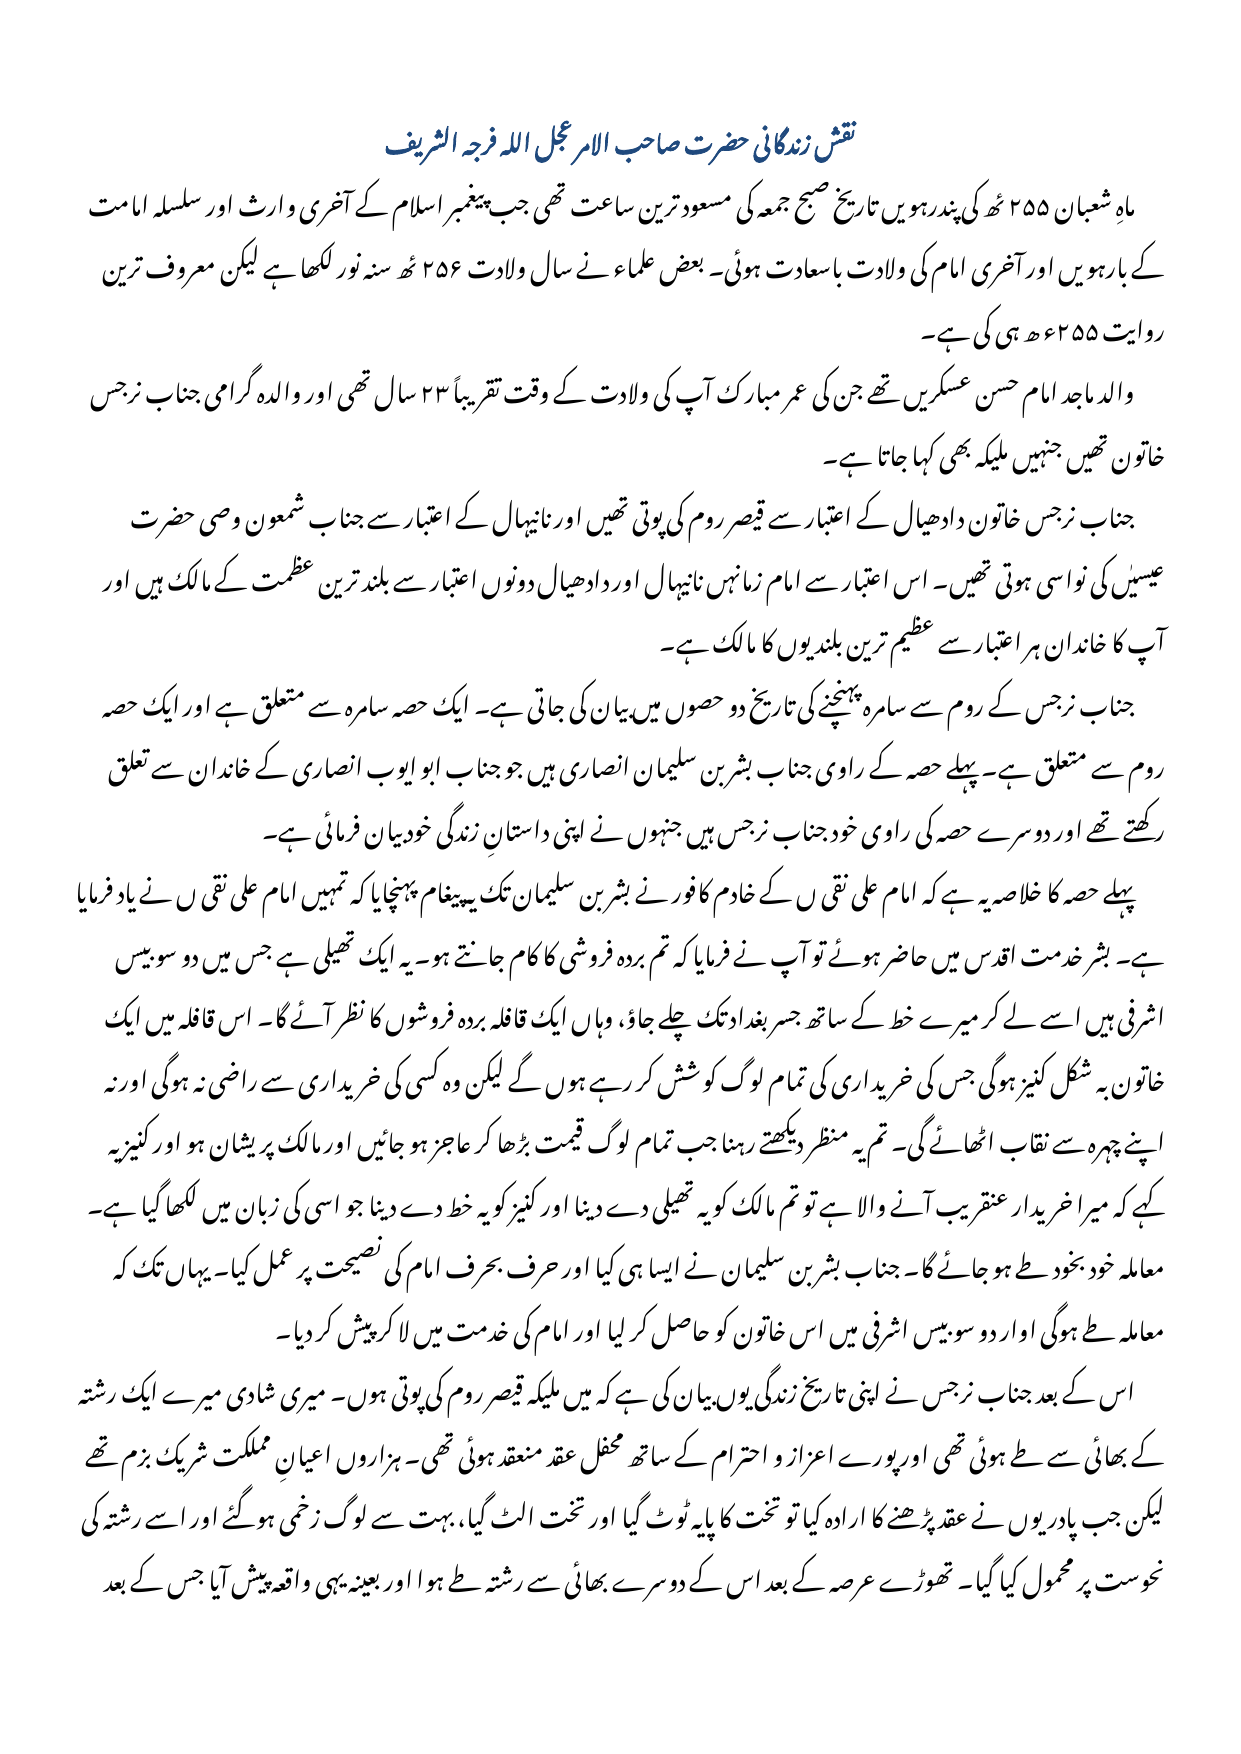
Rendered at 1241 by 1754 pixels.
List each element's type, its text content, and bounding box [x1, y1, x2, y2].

text پہلے حصہ کا خلاصہ یہ ہے کہ امام علی نقی ں کے خادم کافور نے بشر بن سلیمان تک یہ پیغام پہنچایا کہ تمہیں امام علی نقی ں نے یاد فرمایا ہے۔ بشر خدمت اقدس میں حاضر ہوئے تو آپ نے فرمایا کہ تم بردہ فروشی کا کام جانتے ہو۔ یہ ایک تھیلی ہے جس میں دو سو بیس اشرفی ہیں اسے لے کر میرے خط کے ساتھ جسر بغداد تک چلے جاؤ، وہاں ایک قافلہ بردہ فروشوں کا نظر آئے گا۔ اس قافلہ میں ایک خاتون بہ شکل کنیز ہوگی جس کی خریداری کی تمام لوگ کوشش کر رہے ہوں گے لیکن وہ کسی کی خریداری سے راضی نہ ہوگی اور نہ اپنے چہرہ سے نقاب اٹھائے گی۔ تم یہ منظر دیکھتے رہنا جب تمام لوگ قیمت بڑھا کر عاجز ہو جائیں اور مالک پریشان ہو اور کنیز یہ کہے کہ میرا خریدار عنقریب آنے والا ہے تو تم مالک کو یہ تھیلی دے دینا اور کنیز کو یہ خط دے دینا جو اسی کی زبان میں لکھا گیا ہے۔ معاملہ خود بخود طے ہو جائے گا۔ جناب بشر بن سلیمان نے ایسا ہی کیا اور حرف بحرف امام کی نصیحت پر عمل کیا۔ یہاں تک کہ معاملہ طے ہوگی اوار دو سو بیس اشرفی میں اس خاتون کو حاصل کر لیا اور امام کی خدمت میں لا کر پیش کر دیا۔ [75, 856, 1165, 1356]
text والد ماجد امام حسن عسکریں تھے جن کی عمر مبارک آپ کی ولادت کے وقت تقریباً ۲۳ سال تھی اور والدہ گرامی جناب نرجس خاتون تھیں جنہیں ملیکہ بھی کہا جاتا ہے۔ [75, 356, 1165, 481]
text جناب نرجس کے روم سے سامرہ پہنچنے کی تاریخ دو حصوں میں بیان کی جاتی ہے۔ ایک حصہ سامرہ سے متعلق ہے اور ایک حصہ روم سے متعلق ہے۔ پہلے حصہ کے راوی جناب بشر بن سلیمان انصاری ہیں جو جناب ابو ایوب انصاری کے خاندان سے تعلق رکھتے تھے اور دوسرے حصہ کی راوی خود جناب نرجس ہیں جنہوں نے اپنی داستانِ زندگی خود بیان فرمائی ہے۔ [75, 669, 1165, 856]
text جناب نرجس خاتون دادھیال کے اعتبار سے قیصر روم کی پوتی تھیں اور نانیہال کے اعتبار سے جناب شمعون وصی حضرت عیسیٰں کی نواسی ہوتی تھیں۔ اس اعتبار سے امام زمانہں نانیہال اور دادھیال دونوں اعتبار سے بلند ترین عظمت کے مالک ہیں اور آپ کا خاندان ہر اعتبار سے عظیم ترین بلندیوں کا مالک ہے۔ [75, 481, 1165, 669]
subtitle نقش زندگانی حضرت صاحب الامر عجل الله فرجہ الشریف [75, 106, 1165, 169]
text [75, 1356, 1165, 1606]
text ماہِ شعبان ۲۵۵ ئھ کی پندرہویں تاریخ صبح جمعہ کی مسعود ترین ساعت تھی جب پیغمبر اسلام کے آخری وارث اور سلسلہ امامت کے بارہویں اور آخری امام کی ولادت باسعادت ہوئی۔ بعض علماء نے سال ولادت ۲۵۶ ئھ سنہ نور لکھا ہے لیکن معروف ترین روایت ۲۵۵ء ھ ہی کی ہے۔ [75, 169, 1165, 356]
